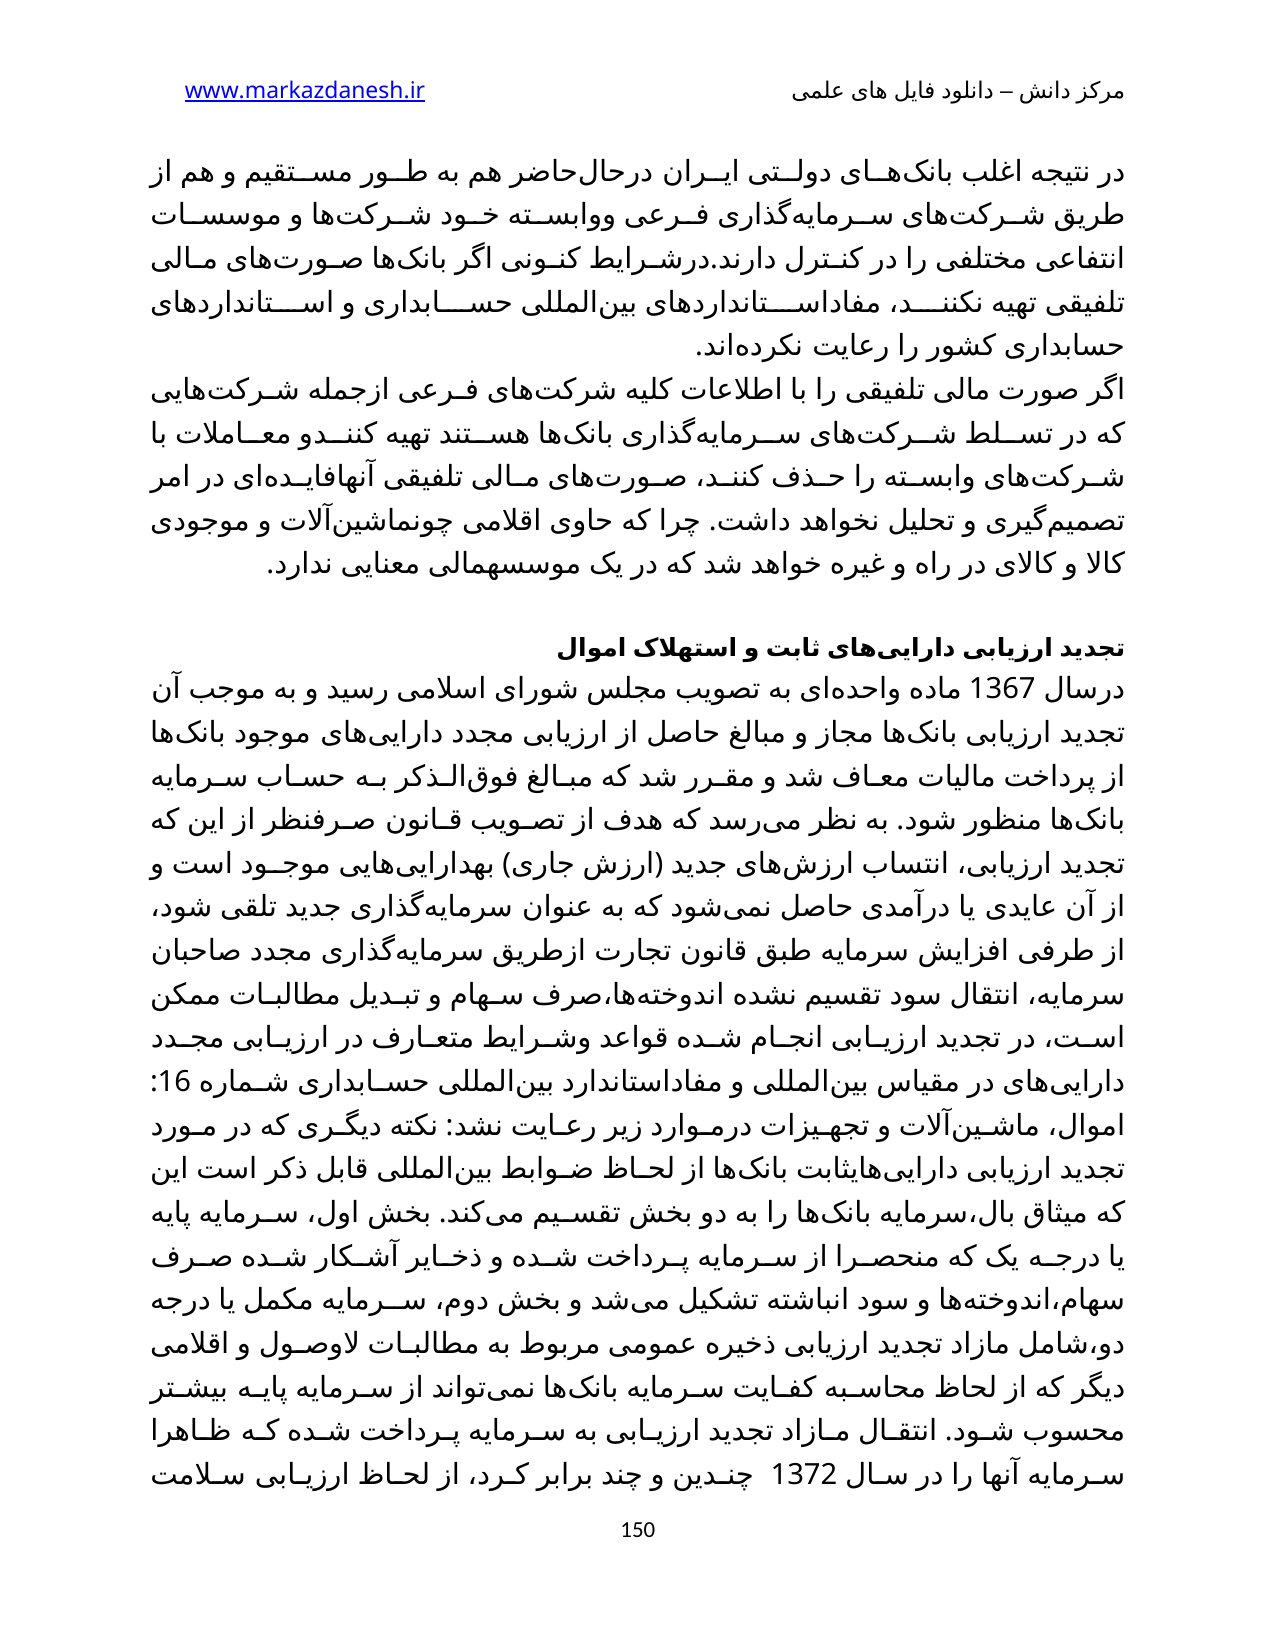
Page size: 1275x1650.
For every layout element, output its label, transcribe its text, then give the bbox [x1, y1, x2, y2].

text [150, 667, 1125, 1493]
text تجدید ارزیابی دارایی‌های ثابت و استهلاک اموال [150, 630, 1125, 664]
text اگر صورت مالی تلفیقی را با اطلاعات کلیه شرکت‌های فرعی ازجمله شرکت‌هایی که در تسلط شرکت‌های سرمایه‌گذاری بانک‌ها هستند تهیه کنندو معاملات با شرکت‌های وابسته را حذف کنند، صورت‌های مالی تلفیقی آنهافایده‌ای در امر تصمیم‌گیری و تحلیل نخواهد داشت. چرا که حاوی اقلامی چونماشین‌آلات و موجودی کالا و کالای در راه و غیره خواهد شد که در یک موسسهمالی معنایی ندارد. [150, 368, 1125, 582]
text در نتیجه اغلب بانک‌های دولتی ایران در‌حال‌حاضر هم به طور مستقیم و هم از طریق شرکت‌های سرمایه‌گذاری فرعی ووابسته خود شرکت‌ها و موسسات انتفاعی مختلفی را در کنترل دارند.درشرایط کنونی اگر بانک‌ها صورت‌های مالی تلفیقی تهیه نکنند، مفاداستانداردهای بین‌المللی حسابداری و استانداردهای حسابداری کشور را رعایت نکرده‌اند. [150, 150, 1125, 364]
